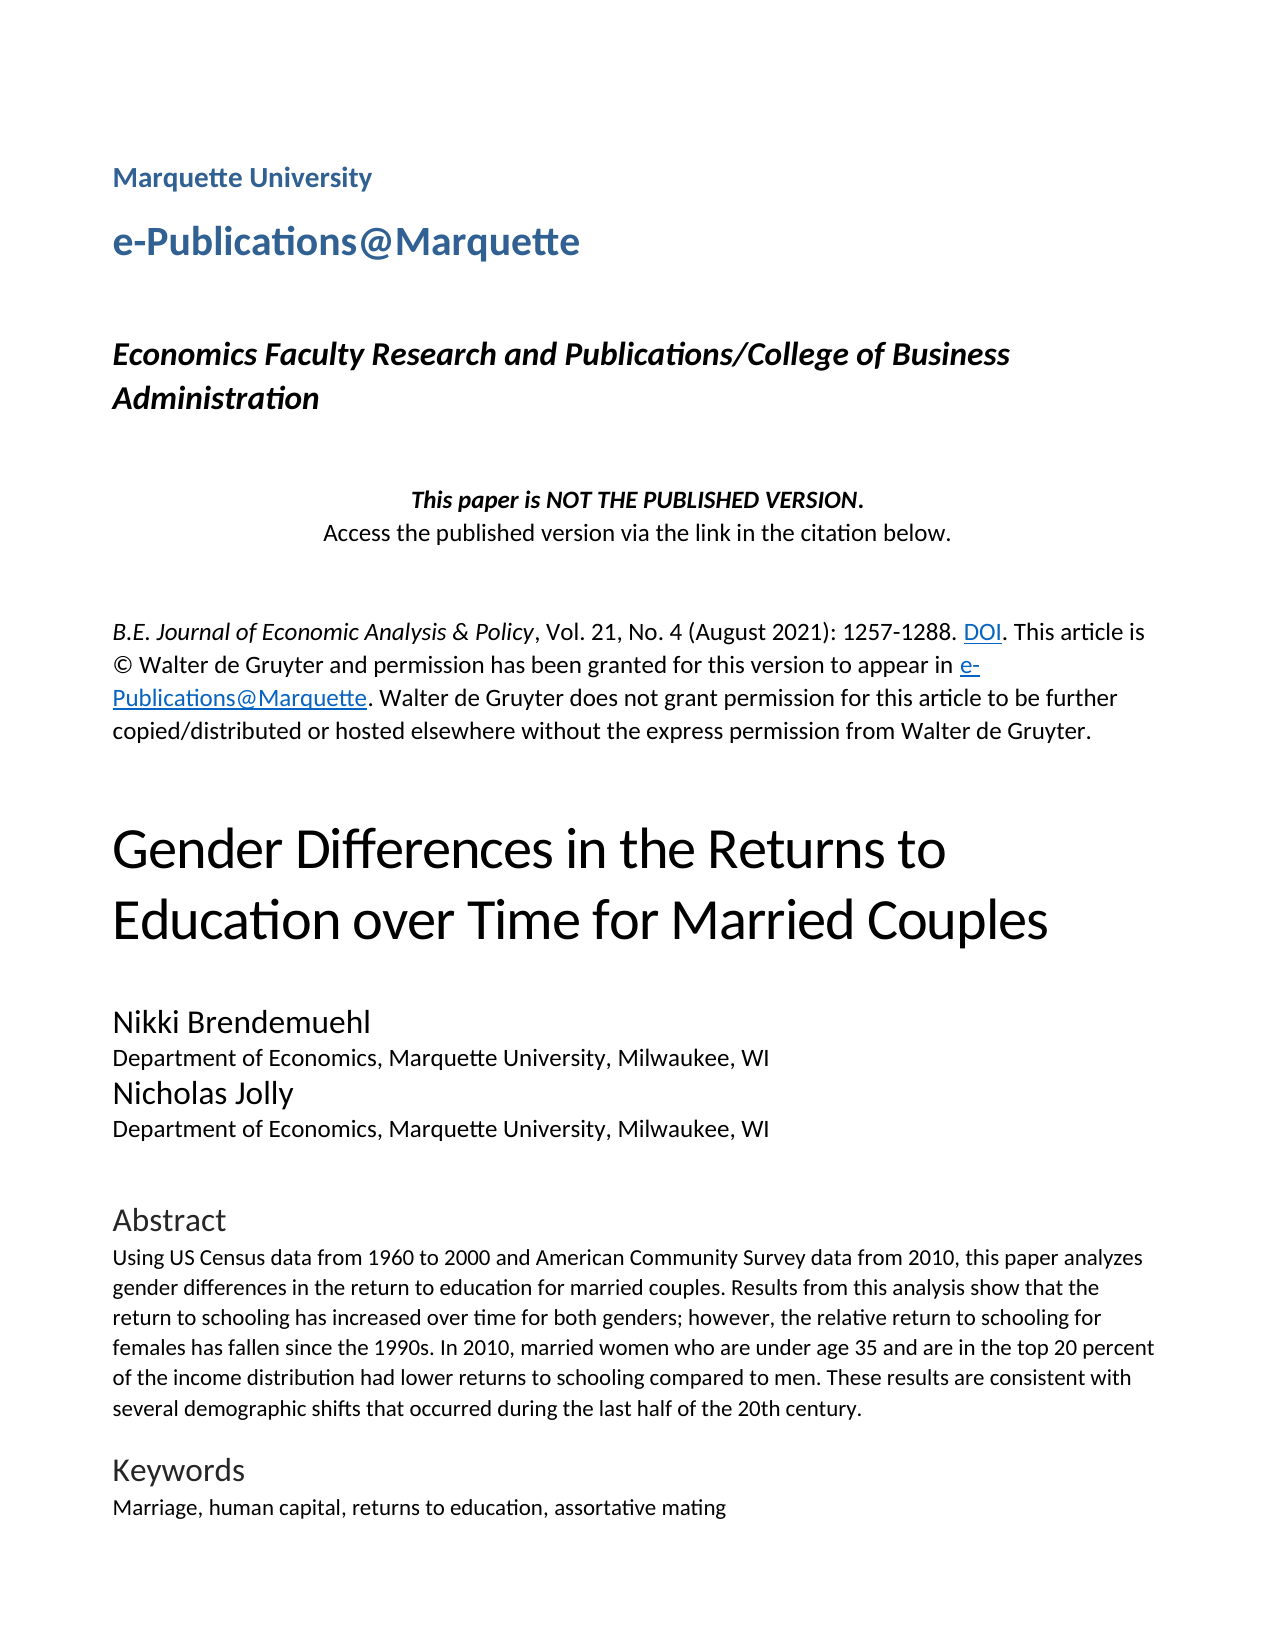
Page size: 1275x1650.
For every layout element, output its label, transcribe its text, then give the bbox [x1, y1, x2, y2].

text Nikki Brendemuehl [112, 1001, 1162, 1042]
text e-Publications@Marquette [112, 214, 1162, 265]
title Gender Differences in the Returns to Education over Time for Married Couples [112, 812, 1162, 954]
text Department of Economics, Marquette University, Milwaukee, WI [112, 1042, 1162, 1072]
text B.E. Journal of Economic Analysis & Policy, Vol. 21, No. 4 (August 2021): 1257-1288. DOI. This article is © Walter de Gruyter and permission has been granted for this version to appear in e-Publications@Marquette. Walter de Gruyter does not grant permission for this article to be further copied/distributed or hosted elsewhere without the express permission from Walter de Gruyter. [112, 616, 1162, 746]
text Using US Census data from 1960 to 2000 and American Community Survey data from 2010, this paper analyzes gender differences in the return to education for married couples. Results from this analysis show that the return to schooling has increased over time for both genders; however, the relative return to schooling for females has fallen since the 1990s. In 2010, married women who are under age 35 and are in the top 20 percent of the income distribution had lower returns to schooling compared to men. These results are consistent with several demographic shifts that occurred during the last half of the 20th century. [112, 1243, 1162, 1422]
subtitle Keywords [112, 1449, 1162, 1490]
text Access the published version via the link in the citation below. [112, 517, 1162, 548]
text Marquette University [112, 159, 1162, 195]
text This paper is NOT THE PUBLISHED VERSION. [112, 484, 1162, 515]
text Economics Faculty Research and Publications/College of Business Administration [112, 333, 1162, 418]
text Nicholas Jolly [112, 1072, 1162, 1113]
subtitle Abstract [112, 1199, 1162, 1239]
text Marriage, human capital, returns to education, assortative mating [112, 1493, 1162, 1521]
text Department of Economics, Marquette University, Milwaukee, WI [112, 1113, 1162, 1143]
